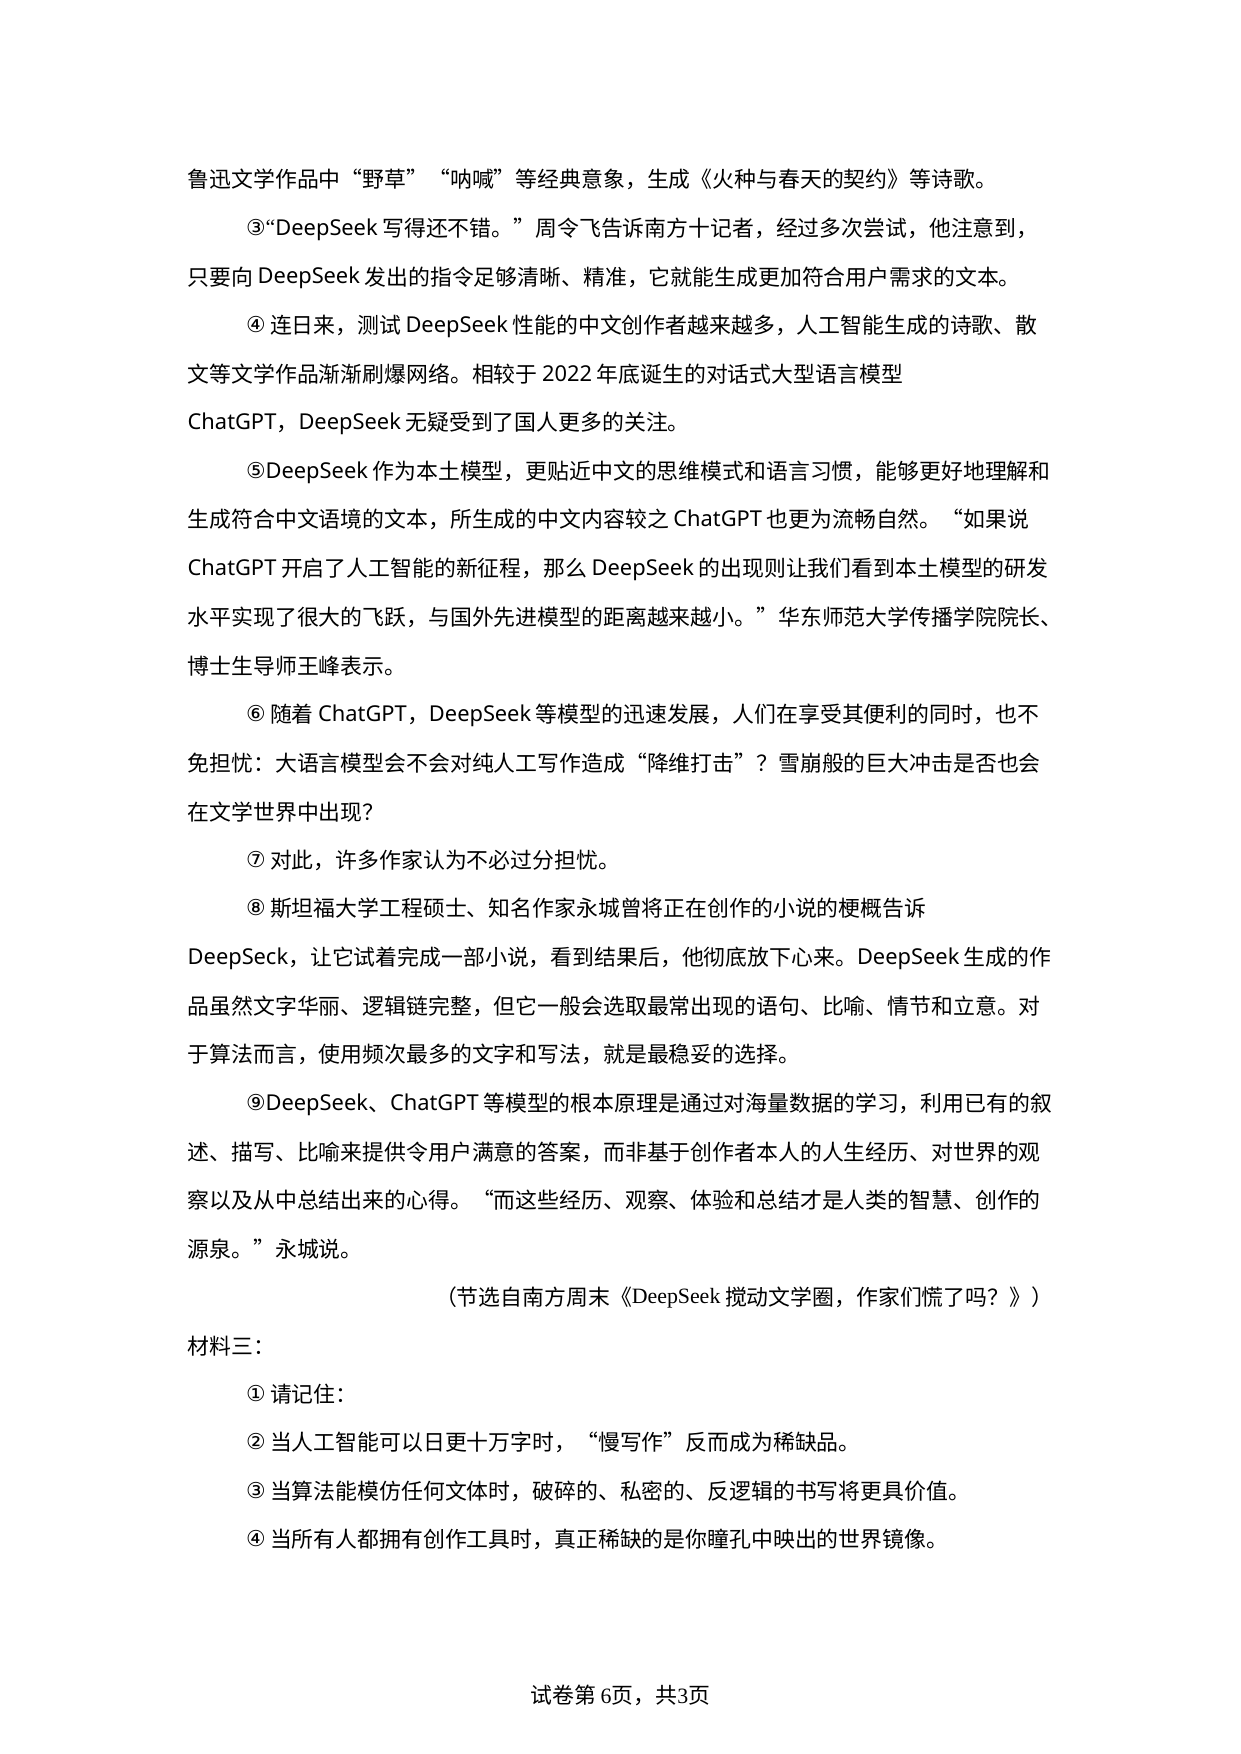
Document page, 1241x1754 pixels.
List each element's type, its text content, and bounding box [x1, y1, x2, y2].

text ④连日来，测试DeepSeek性能的中文创作者越来越多，人工智能生成的诗歌、散文等文学作品渐渐刷爆网络。相较于2022年底诞生的对话式大型语言模型ChatGPT，DeepSeek无疑受到了国人更多的关注。 [187, 307, 1053, 437]
text ③当算法能模仿任何文体时，破碎的、私密的、反逻辑的书写将更具价值。 [187, 1473, 1053, 1506]
text ②当人工智能可以日更十万字时，“慢写作”反而成为稀缺品。 [187, 1425, 1053, 1457]
text ⑦对此，许多作家认为不必过分担忧。 [187, 842, 1053, 875]
text 材料三： [187, 1328, 1053, 1361]
text ⑨DeepSeek、ChatGPT等模型的根本原理是通过对海量数据的学习，利用已有的叙述、描写、比喻来提供令用户满意的答案，而非基于创作者本人的人生经历、对世界的观察以及从中总结出来的心得。“而这些经历、观察、体验和总结才是人类的智慧、创作的源泉。”永城说。 [187, 1085, 1053, 1264]
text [187, 162, 1053, 194]
text （节选自南方周末《DeepSeek搅动文学圈，作家们慌了吗？》） [187, 1280, 1053, 1312]
text ⑤DeepSeek作为本土模型，更贴近中文的思维模式和语言习惯，能够更好地理解和生成符合中文语境的文本，所生成的中文内容较之ChatGPT也更为流畅自然。“如果说ChatGPT开启了人工智能的新征程，那么DeepSeek的出现则让我们看到本土模型的研发水平实现了很大的飞跃，与国外先进模型的距离越来越小。”华东师范大学传播学院院长、博士生导师王峰表示。 [187, 453, 1053, 681]
text ⑥随着ChatGPT，DeepSeek等模型的迅速发展，人们在享受其便利的同时，也不免担忧：大语言模型会不会对纯人工写作造成“降维打击”？雪崩般的巨大冲击是否也会在文学世界中出现？ [187, 697, 1053, 827]
text ④当所有人都拥有创作工具时，真正稀缺的是你瞳孔中映出的世界镜像。 [187, 1522, 1053, 1554]
text ①请记住： [187, 1377, 1053, 1409]
text ③“DeepSeek写得还不错。”周令飞告诉南方十记者，经过多次尝试，他注意到，只要向DeepSeek发出的指令足够清晰、精准，它就能生成更加符合用户需求的文本。 [187, 210, 1053, 292]
text ⑧斯坦福大学工程硕士、知名作家永城曾将正在创作的小说的梗概告诉DeepSeck，让它试着完成一部小说，看到结果后，他彻底放下心来。DeepSeek生成的作品虽然文字华丽、逻辑链完整，但它一般会选取最常出现的语句、比喻、情节和立意。对于算法而言，使用频次最多的文字和写法，就是最稳妥的选择。 [187, 891, 1053, 1069]
